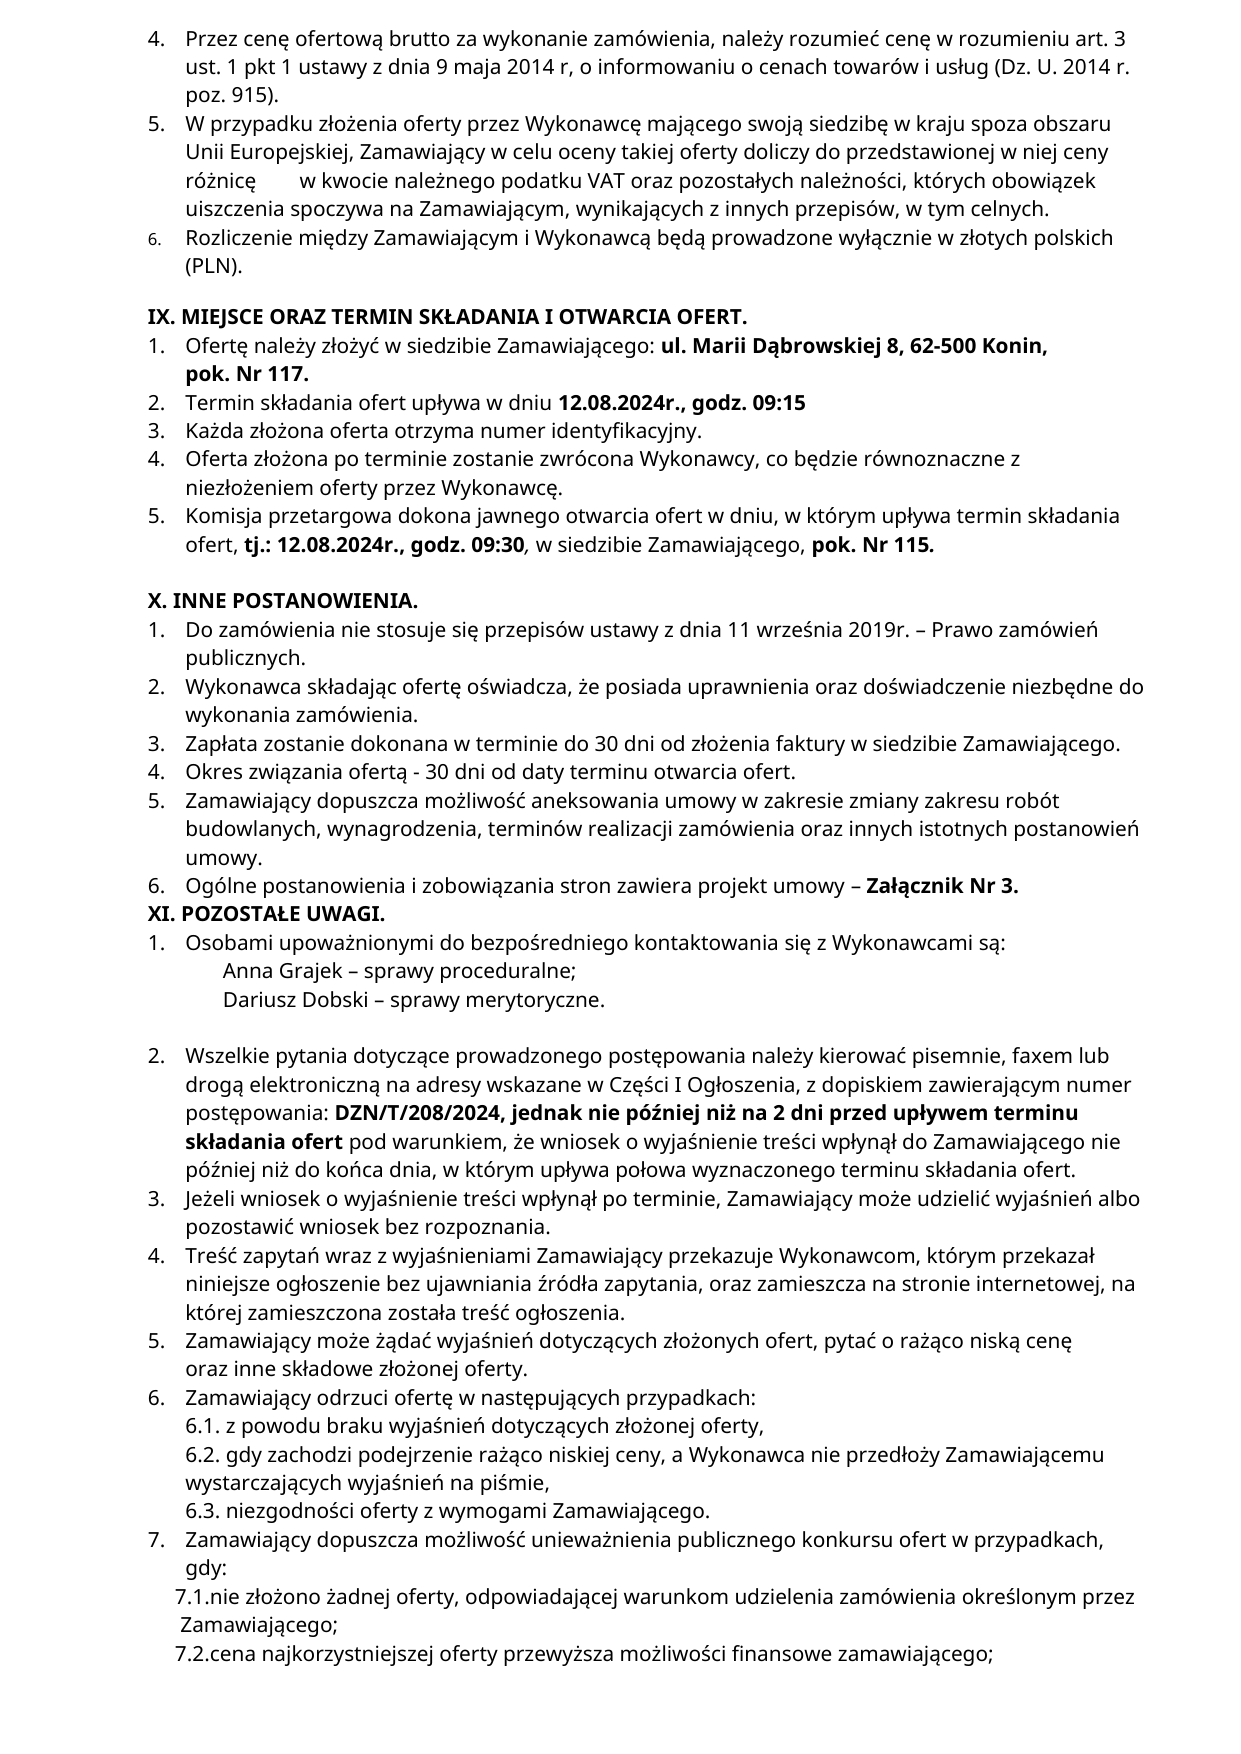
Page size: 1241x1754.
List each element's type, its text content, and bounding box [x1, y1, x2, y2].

list Przez cenę ofertową brutto za wykonanie zamówienia, należy rozumieć cenę w rozumieniu art. 3 ust. 1 pkt 1 ustawy z dnia 9 maja 2014 r, o informowaniu o cenach towarów i usług (Dz. U. 2014 r. poz. 915). [148, 24, 1152, 109]
list Ogólne postanowienia i zobowiązania stron zawiera projekt umowy – Załącznik Nr 3. [148, 871, 1152, 899]
list Każda złożona oferta otrzyma numer identyfikacyjny. [148, 416, 1152, 444]
list Oferta złożona po terminie zostanie zwrócona Wykonawcy, co będzie równoznaczne z niezłożeniem oferty przez Wykonawcę. [148, 444, 1152, 501]
text 7.1.nie złożono żadnej oferty, odpowiadającej warunkom udzielenia zamówienia określonym przez [148, 1582, 1152, 1610]
list Treść zapytań wraz z wyjaśnieniami Zamawiający przekazuje Wykonawcom, którym przekazał niniejsze ogłoszenie bez ujawniania źródła zapytania, oraz zamieszcza na stronie internetowej, na której zamieszczona została treść ogłoszenia. [148, 1241, 1152, 1326]
list Jeżeli wniosek o wyjaśnienie treści wpłynął po terminie, Zamawiający może udzielić wyjaśnień albo pozostawić wniosek bez rozpoznania. [148, 1184, 1152, 1241]
list Zapłata zostanie dokonana w terminie do 30 dni od złożenia faktury w siedzibie Zamawiającego. [148, 729, 1152, 757]
list Wszelkie pytania dotyczące prowadzonego postępowania należy kierować pisemnie, faxem lub drogą elektroniczną na adresy wskazane w Części I Ogłoszenia, z dopiskiem zawierającym numer postępowania: DZN/T/208/2024, jednak nie później niż na 2 dni przed upływem terminu składania ofert pod warunkiem, że wniosek o wyjaśnienie treści wpłynął do Zamawiającego nie później niż do końca dnia, w którym upływa połowa wyznaczonego terminu składania ofert. [148, 1042, 1152, 1184]
list Wykonawca składając ofertę oświadcza, że posiada uprawnienia oraz doświadczenie niezbędne do wykonania zamówienia. [148, 672, 1152, 729]
list Okres związania ofertą - 30 dni od daty terminu otwarcia ofert. [148, 757, 1152, 786]
list Termin składania ofert upływa w dniu 12.08.2024r., godz. 09:15 [148, 388, 1152, 416]
text XI. POZOSTAŁE UWAGI. [148, 899, 1152, 928]
text X. INNE POSTANOWIENIA. [148, 587, 1152, 615]
list 6.2. gdy zachodzi podejrzenie rażąco niskiej ceny, a Wykonawca nie przedłoży Zamawiającemu wystarczających wyjaśnień na piśmie, [185, 1440, 1152, 1497]
list 6.3. niezgodności oferty z wymogami Zamawiającego. [185, 1497, 1152, 1525]
list Zamawiający może żądać wyjaśnień dotyczących złożonych ofert, pytać o rażąco niską cenę oraz inne składowe złożonej oferty. [148, 1326, 1152, 1383]
list 6.1. z powodu braku wyjaśnień dotyczących złożonej oferty, [185, 1411, 1152, 1440]
list Zamawiający dopuszcza możliwość unieważnienia publicznego konkursu ofert w przypadkach, gdy: [148, 1525, 1152, 1582]
list Zamawiający odrzuci ofertę w następujących przypadkach: [148, 1383, 1152, 1411]
list Rozliczenie między Zamawiającym i Wykonawcą będą prowadzone wyłącznie w złotych polskich (PLN). [148, 223, 1152, 279]
text Dariusz Dobski – sprawy merytoryczne. [223, 985, 1152, 1013]
text IX. MIEJSCE ORAZ TERMIN SKŁADANIA I OTWARCIA OFERT. [148, 302, 1152, 331]
list Komisja przetargowa dokona jawnego otwarcia ofert w dniu, w którym upływa termin składania ofert, tj.: 12.08.2024r., godz. 09:30, w siedzibie Zamawiającego, pok. Nr 115. [148, 501, 1152, 558]
list W przypadku złożenia oferty przez Wykonawcę mającego swoją siedzibę w kraju spoza obszaru Unii Europejskiej, Zamawiający w celu oceny takiej oferty doliczy do przedstawionej w niej ceny różnicę w kwocie należnego podatku VAT oraz pozostałych należności, których obowiązek uiszczenia spoczywa na Zamawiającym, wynikających z innych przepisów, w tym celnych. [148, 109, 1152, 223]
text 7.2.cena najkorzystniejszej oferty przewyższa możliwości finansowe zamawiającego; [148, 1639, 1152, 1667]
list Zamawiający dopuszcza możliwość aneksowania umowy w zakresie zmiany zakresu robót budowlanych, wynagrodzenia, terminów realizacji zamówienia oraz innych istotnych postanowień umowy. [148, 786, 1152, 871]
text Anna Grajek – sprawy proceduralne; [223, 956, 1152, 985]
list Ofertę należy złożyć w siedzibie Zamawiającego: ul. Marii Dąbrowskiej 8, 62-500 Konin, pok. Nr 117. [148, 331, 1152, 388]
text Zamawiającego; [148, 1610, 1152, 1639]
list Osobami upoważnionymi do bezpośredniego kontaktowania się z Wykonawcami są: [148, 928, 1152, 956]
list Do zamówienia nie stosuje się przepisów ustawy z dnia 11 września 2019r. – Prawo zamówień publicznych. [148, 615, 1152, 672]
